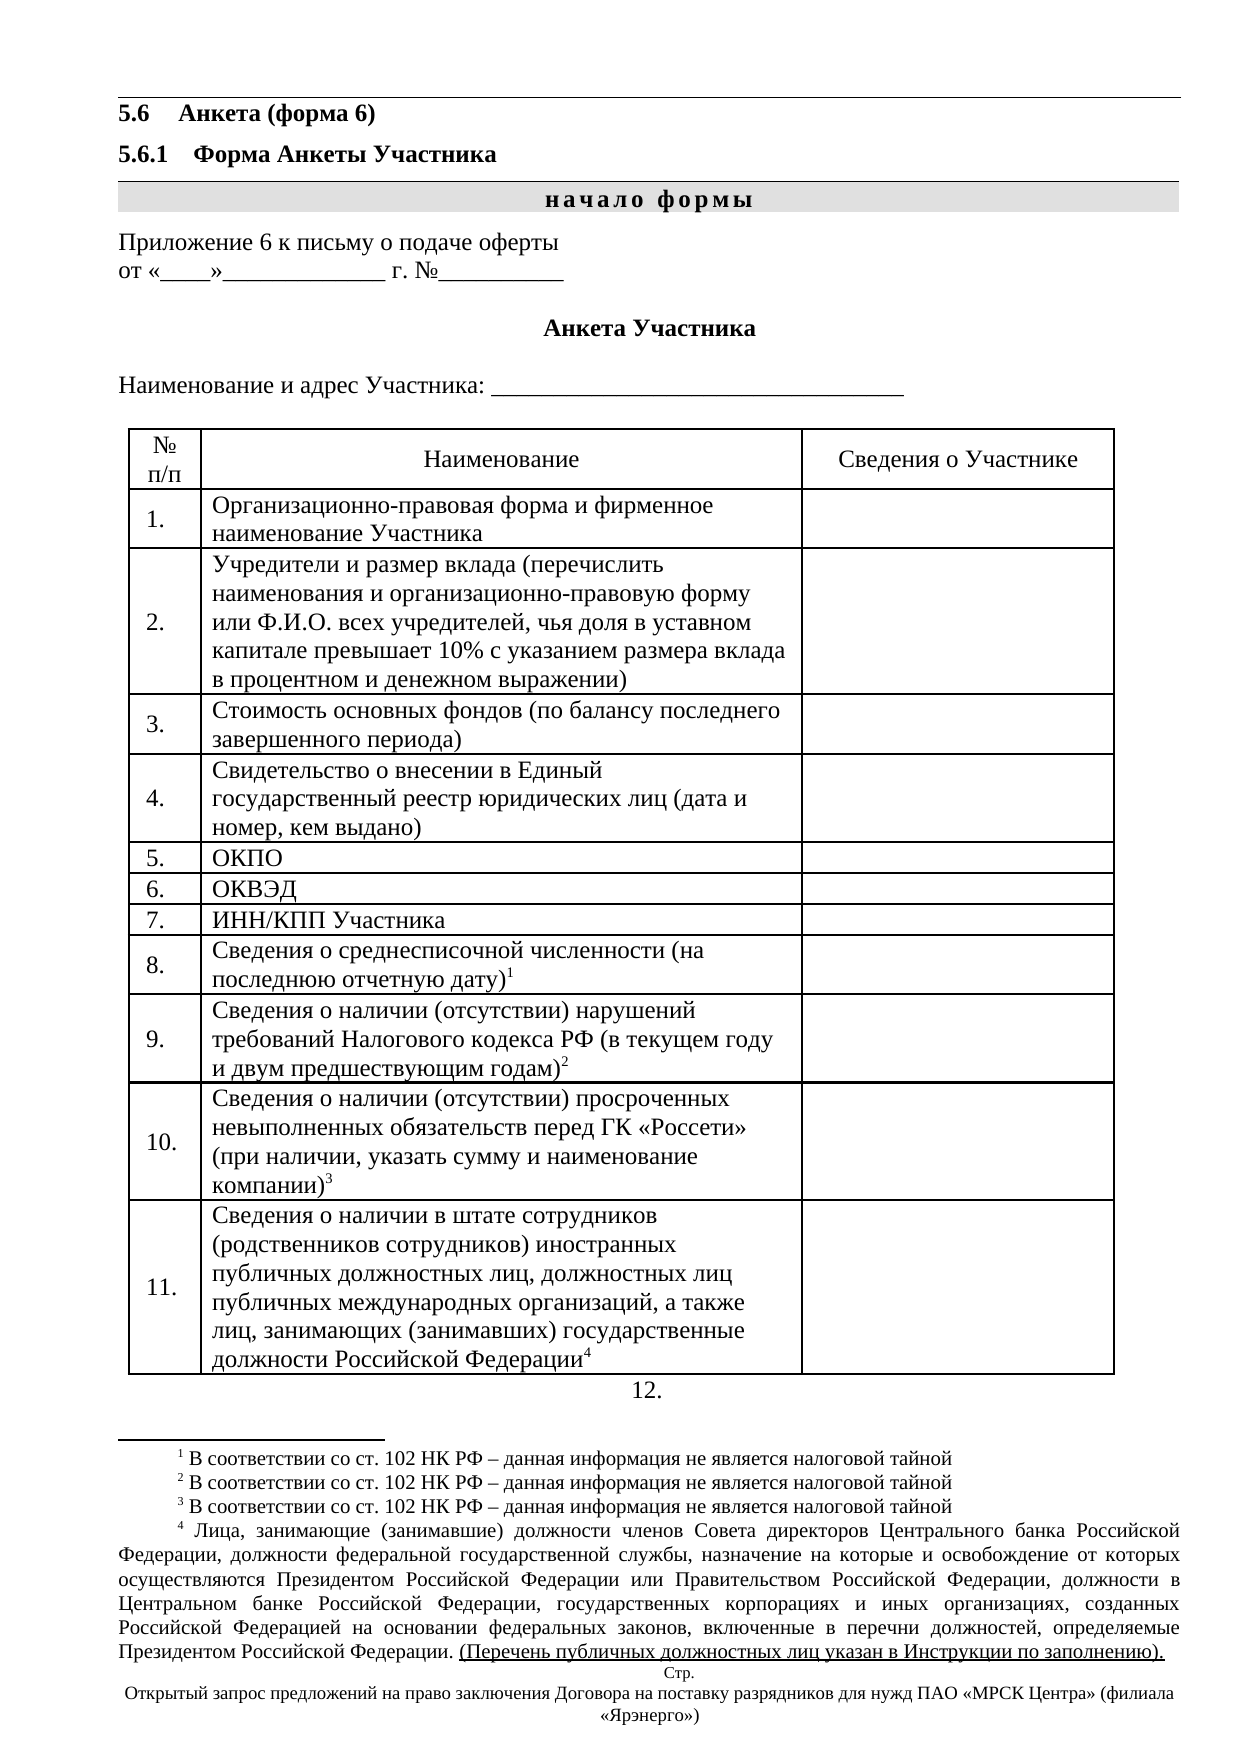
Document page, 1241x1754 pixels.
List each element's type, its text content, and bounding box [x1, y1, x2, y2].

table_cell ИНН/КПП Участника [202, 905, 801, 933]
text Анкета Участника [118, 313, 1181, 342]
table_header Сведения о среднесписочной численности (на последнюю отчетную дату) [202, 936, 801, 993]
table_cell [803, 1201, 1113, 1373]
table_cell Сведения о наличии в штате сотрудников (родственников сотрудников) иностранных публичных должностных лиц, должностных лиц публичных международных организаций, а также лиц, занимающих (занимавших) государственные должности Российской Федерации [202, 1201, 801, 1373]
table_cell Сведения о наличии (отсутствии) просроченных невыполненных обязательств перед ГК «Россети» (при наличии, указать сумму и наименование компании) [202, 1084, 801, 1198]
table_header Наименование [202, 430, 801, 488]
table_cell [130, 1084, 200, 1198]
table_cell [130, 755, 200, 841]
table_cell Стоимость основных фондов (по балансу последнего завершенного периода) [202, 695, 801, 753]
table_cell [130, 874, 200, 903]
table_cell Свидетельство о внесении в Единый государственный реестр юридических лиц (дата и номер, кем выдано) [202, 755, 801, 841]
text Наименование и адрес Участника: _________________________________ [118, 371, 1181, 399]
subtitle Анкета (форма 6) [118, 98, 1181, 127]
table_header [803, 936, 1113, 993]
table_cell Организационно-правовая форма и фирменное наименование Участника [202, 490, 801, 547]
text Приложение 6 к письму о подаче оферты от «____»_____________ г. №__________ [118, 227, 1181, 284]
subtitle Форма Анкеты Участника [118, 139, 1181, 168]
table_cell [803, 755, 1113, 841]
table_header [130, 936, 200, 993]
table_cell [130, 490, 200, 547]
table_cell Сведения о наличии (отсутствии) нарушений требований Налогового кодекса РФ (в текущем году и двум предшествующим годам) [202, 995, 801, 1081]
table_cell [803, 843, 1113, 872]
table_header № п/п [130, 430, 200, 488]
table_cell ОКПО [202, 843, 801, 872]
text начало формы [118, 182, 1179, 212]
table_cell [803, 905, 1113, 933]
table_cell [803, 995, 1113, 1081]
table_cell [130, 843, 200, 872]
table_cell [130, 1201, 200, 1373]
table_cell [803, 549, 1113, 693]
table_header Сведения о Участнике [803, 430, 1113, 488]
table_cell [803, 490, 1113, 547]
table_cell [130, 995, 200, 1081]
table_cell Учредители и размер вклада (перечислить наименования и организационно-правовую форму или Ф.И.О. всех учредителей, чья доля в уставном капитале превышает 10% с указанием размера вклада в процентном и денежном выражении) [202, 549, 801, 693]
table_cell [130, 549, 200, 693]
table_cell [130, 905, 200, 933]
table_cell [130, 695, 200, 753]
table_cell [803, 695, 1113, 753]
table_cell ОКВЭД [202, 874, 801, 903]
table_cell [803, 874, 1113, 903]
table_cell [803, 1084, 1113, 1198]
